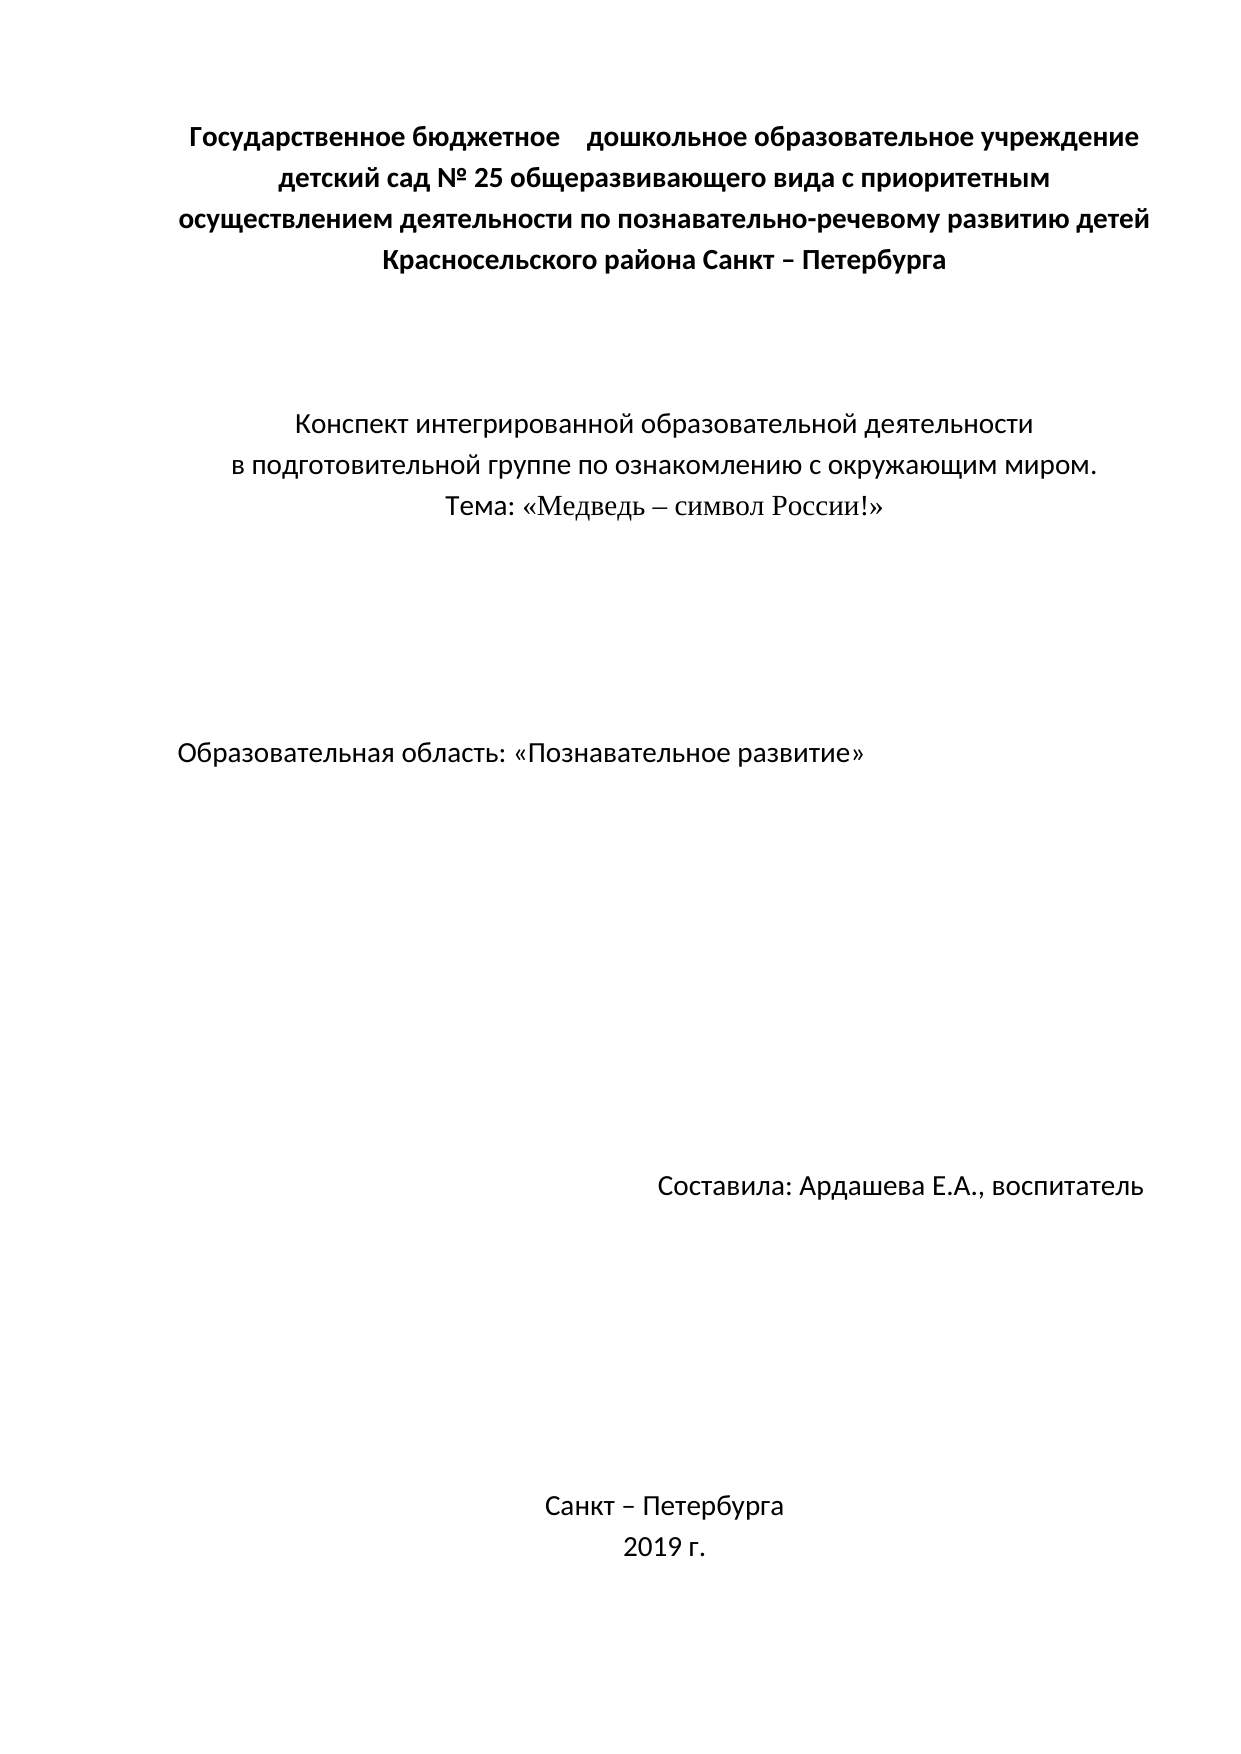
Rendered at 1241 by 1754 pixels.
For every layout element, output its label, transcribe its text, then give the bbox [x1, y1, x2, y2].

text в подготовительной группе по ознакомлению с окружающим миром. [177, 446, 1152, 482]
text Конспект интегрированной образовательной деятельности [177, 405, 1152, 441]
text Санкт – Петербурга [177, 1487, 1152, 1523]
text 2019 г. [177, 1528, 1152, 1563]
text Образовательная область: «Познавательное развитие» [177, 734, 1152, 770]
text Государственное бюджетное дошкольное образовательное учреждение детский сад № 25 общеразвивающего вида с приоритетным осуществлением деятельности по познавательно-речевому развитию детей [177, 118, 1152, 236]
text Тема: «Медведь – символ России!» [177, 487, 1152, 523]
text Составила: Ардашева Е.А., воспитатель [177, 1167, 1152, 1202]
text Красносельского района Санкт – Петербурга [177, 241, 1152, 277]
